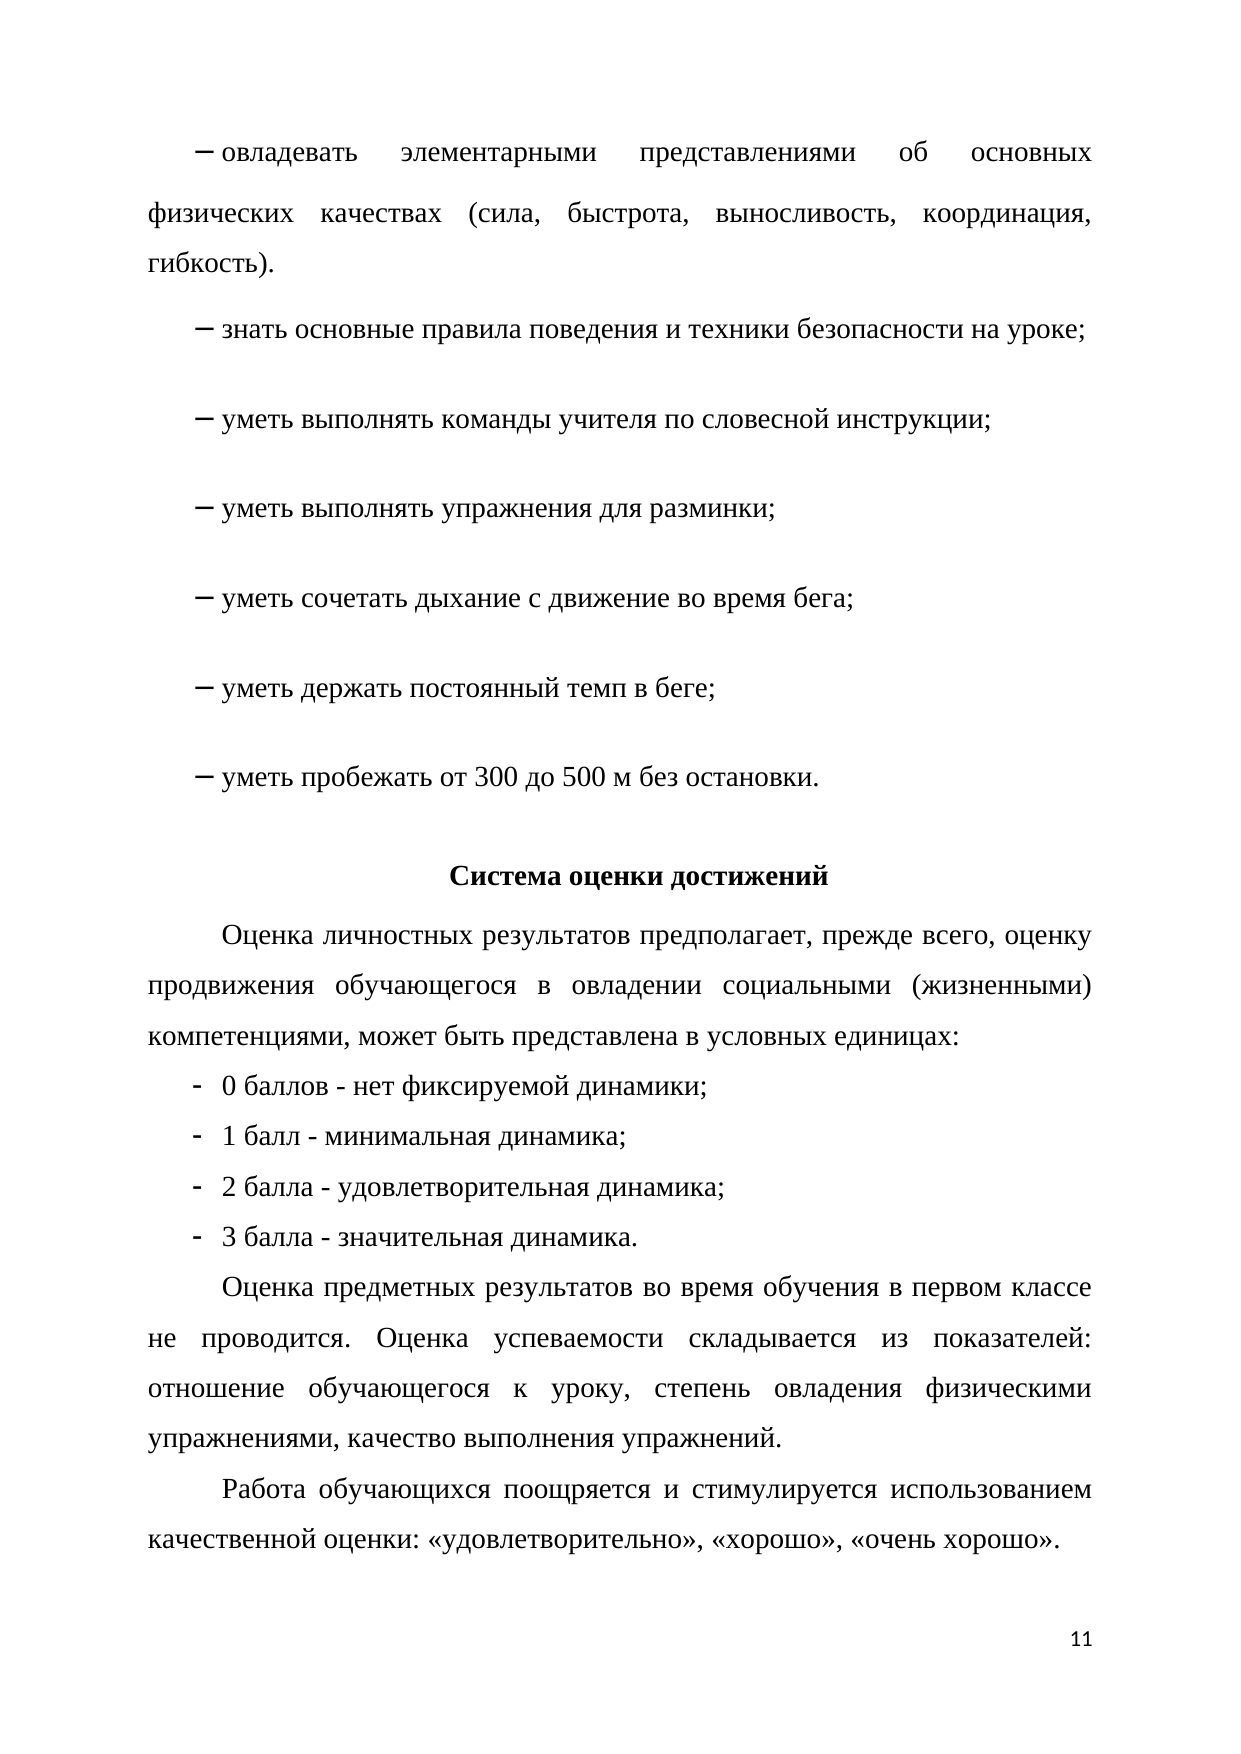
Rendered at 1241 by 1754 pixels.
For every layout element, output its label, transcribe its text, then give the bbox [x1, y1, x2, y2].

list знать основные правила поведения и техники безопасности на уроке; [148, 295, 1092, 355]
text Система оценки достижений [185, 858, 1092, 892]
list уметь сочетать дыхание с движение во время бега; [148, 564, 1092, 624]
list 0 баллов - нет фиксируемой динамики; [148, 1068, 1092, 1102]
list уметь держать постоянный темп в беге; [148, 654, 1092, 714]
list уметь пробежать от 300 до 500 м без остановки. [148, 744, 1092, 803]
list Оценка личностных результатов предполагает, прежде всего, оценку продвижения обучающегося в овладении социальными (жизненными) компетенциями, может быть представлена в условных единицах: [148, 917, 1092, 1051]
list 3 балла - значительная динамика. [148, 1219, 1092, 1253]
list 1 балл - минимальная динамика; [148, 1118, 1092, 1152]
list овладевать элементарными представлениями об основных физических качествах (сила, быстрота, выносливость, координация, гибкость). [148, 118, 1092, 278]
text Оценка предметных результатов во время обучения в первом классе не проводится. Оценка успеваемости складывается из показателей: отношение обучающегося к уроку, степень овладения физическими упражнениями, качество выполнения упражнений. [148, 1269, 1092, 1454]
list уметь выполнять команды учителя по словесной инструкции; [148, 385, 1092, 445]
text Работа обучающихся поощряется и стимулируется использованием качественной оценки: «удовлетворительно», «хорошо», «очень хорошо». [148, 1471, 1092, 1555]
list уметь выполнять упражнения для разминки; [148, 475, 1092, 534]
list 2 балла - удовлетворительная динамика; [148, 1169, 1092, 1202]
